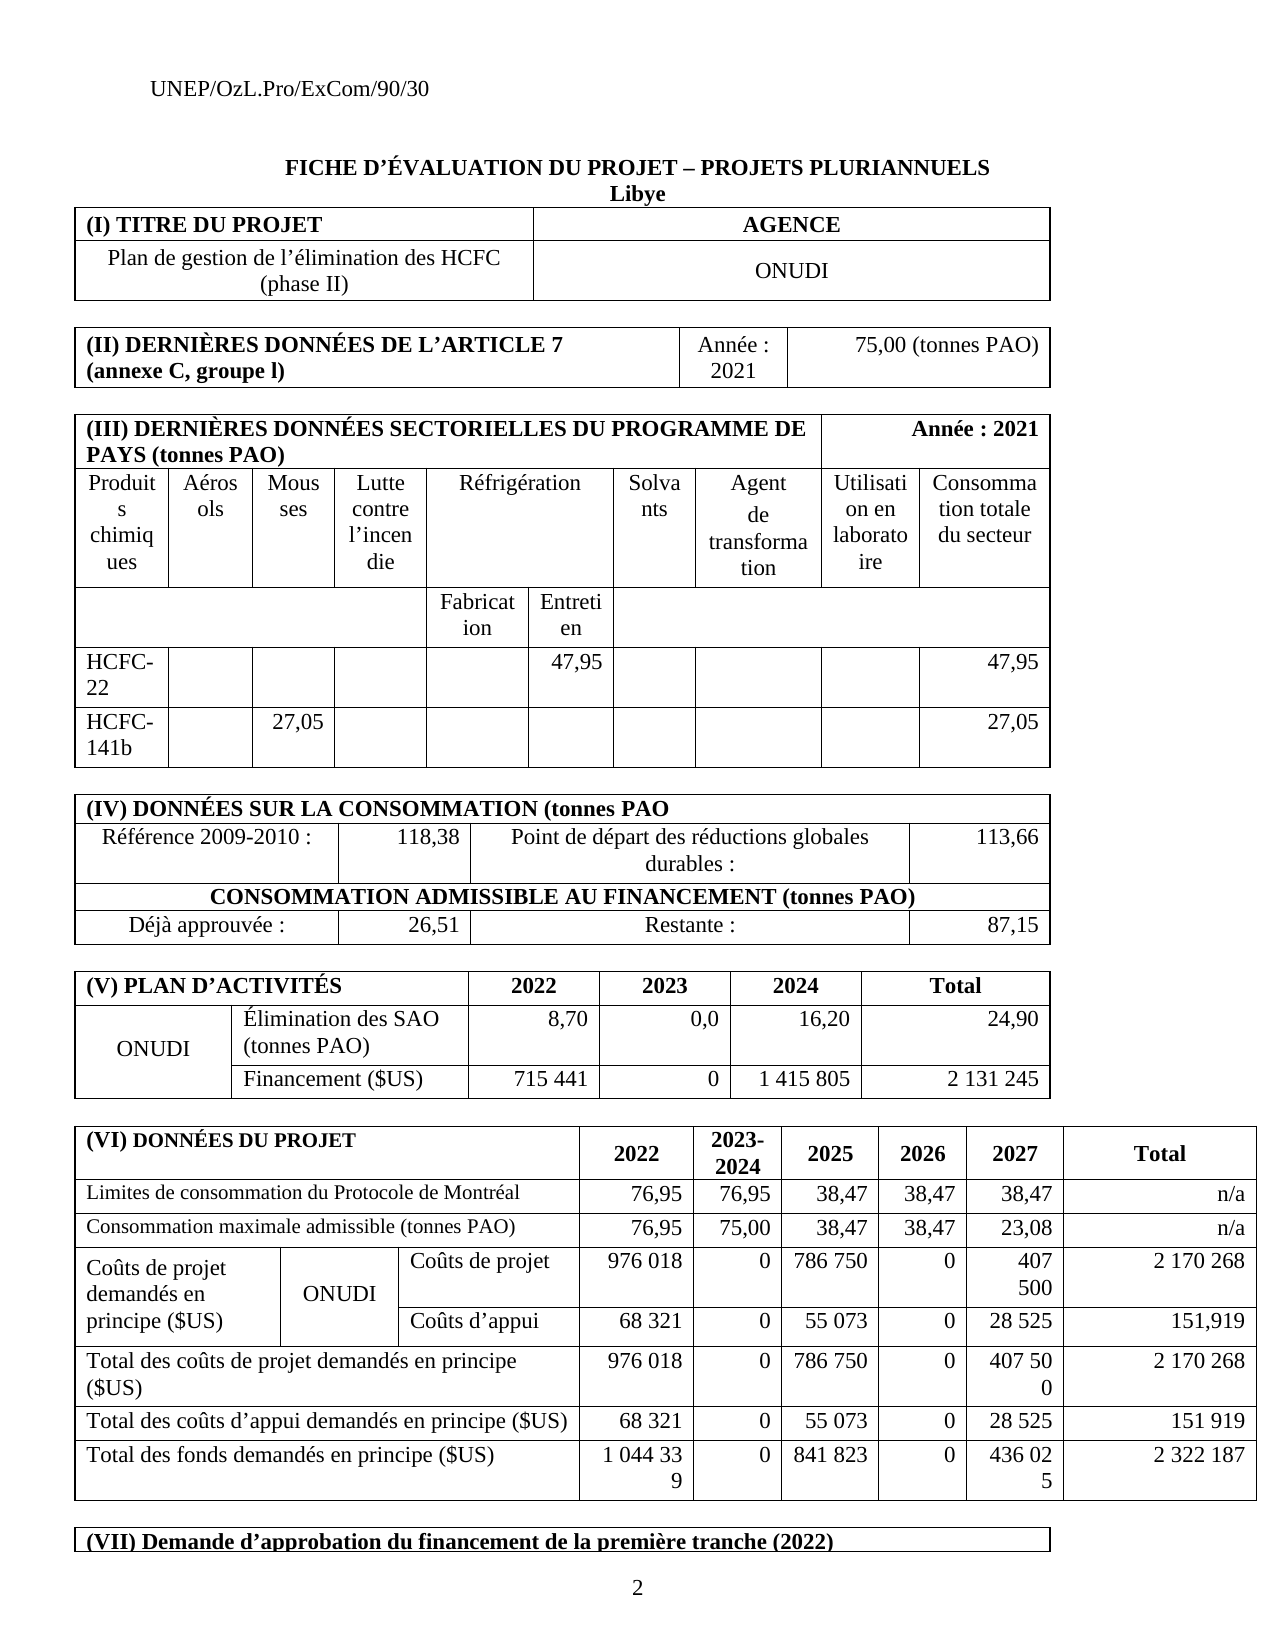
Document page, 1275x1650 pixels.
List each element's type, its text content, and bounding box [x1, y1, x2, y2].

table_cell 118,38 [339, 824, 470, 882]
table_cell [76, 588, 426, 647]
table_cell HCFC-141b [76, 708, 168, 767]
table_cell 76,95 [580, 1180, 693, 1213]
table_cell 151,919 [1064, 1308, 1256, 1346]
table_cell Réfrigération [427, 469, 613, 587]
table_cell 0 [694, 1407, 781, 1440]
table_cell 1 415 805 [731, 1066, 861, 1098]
table_cell 2 131 245 [862, 1066, 1049, 1098]
table_cell 38,47 [967, 1180, 1063, 1213]
table_cell 0 [694, 1347, 781, 1406]
table_cell 976 018 [580, 1248, 693, 1307]
table_cell 76,95 [580, 1214, 693, 1247]
table_cell ONUDI [281, 1248, 398, 1346]
table_cell Total des coûts de projet demandés en principe ($US) [76, 1347, 579, 1406]
table_cell 407 500 [967, 1248, 1063, 1307]
table_cell 38,47 [879, 1214, 966, 1247]
table_cell Coûts de projet [399, 1248, 579, 1307]
table_header Année : 2021 [680, 328, 787, 387]
table_cell 2 170 268 [1064, 1347, 1256, 1406]
table_header 2027 [967, 1127, 1063, 1179]
table_header (II) DERNIÈRES DONNÉES DE L’ARTICLE 7 (annexe C, groupe l) [76, 328, 679, 387]
table_cell 76,95 [694, 1180, 781, 1213]
table_cell 55 073 [782, 1407, 878, 1440]
table_header AGENCE [534, 208, 1049, 240]
table_cell n/a [1064, 1214, 1256, 1247]
table_header 2023-2024 [694, 1127, 781, 1179]
table_cell 47,95 [529, 648, 613, 707]
table_header 2024 [731, 972, 861, 1004]
table_header (III) DERNIÈRES DONNÉES SECTORIELLES DU PROGRAMME DE PAYS (tonnes PAO) [76, 415, 821, 468]
table_cell Plan de gestion de l’élimination des HCFC (phase II) [76, 241, 533, 299]
table_cell 786 750 [782, 1347, 878, 1406]
table_cell 0 [879, 1347, 966, 1406]
table_cell Mousses [253, 469, 334, 587]
table_cell 38,47 [782, 1180, 878, 1213]
table_cell Entretien [529, 588, 613, 647]
table_cell [529, 708, 613, 767]
table_header (VI) DONNÉES DU PROJET [76, 1127, 579, 1179]
text FICHE D’ÉVALUATION DU PROJET – PROJETS PLURIANNUELS [150, 154, 1125, 180]
table_cell 0 [694, 1441, 781, 1500]
table_cell [822, 708, 919, 767]
table_header (VII) Demande d’approbation du financement de la première tranche (2022) [76, 1528, 1049, 1551]
table_cell 16,20 [731, 1006, 861, 1064]
table_cell [253, 648, 334, 707]
table_cell 0,0 [600, 1006, 730, 1064]
table_header (V) PLAN D’ACTIVITÉS [76, 972, 468, 1004]
table_cell 407 500 [967, 1347, 1063, 1406]
table_cell 27,05 [920, 708, 1049, 767]
table_cell 436 025 [967, 1441, 1063, 1500]
table_cell [335, 708, 426, 767]
table_cell 28 525 [967, 1407, 1063, 1440]
table_cell Consommation maximale admissible (tonnes PAO) [76, 1214, 579, 1247]
table_cell Élimination des SAO (tonnes PAO) [232, 1006, 468, 1064]
table_cell 47,95 [920, 648, 1049, 707]
table_cell Agent de transformation [696, 469, 821, 587]
table_cell 87,15 [910, 911, 1049, 943]
table_header (IV) DONNÉES SUR LA CONSOMMATION (tonnes PAO [76, 795, 1049, 822]
table_cell 0 [879, 1441, 966, 1500]
table_cell [614, 588, 1049, 647]
text Libye [150, 180, 1125, 207]
table_cell 2 322 187 [1064, 1441, 1256, 1500]
table_cell 24,90 [862, 1006, 1049, 1064]
table_cell 0 [600, 1066, 730, 1098]
table_cell [427, 708, 528, 767]
table_cell 26,51 [339, 911, 470, 943]
table_cell 28 525 [967, 1308, 1063, 1346]
table_cell [614, 708, 695, 767]
table_cell 0 [694, 1248, 781, 1307]
table_cell Restante : [471, 911, 909, 943]
table_cell Solvants [614, 469, 695, 587]
table_cell ONUDI [76, 1006, 231, 1098]
table_cell [822, 648, 919, 707]
table_cell Aérosols [169, 469, 252, 587]
table_cell 151 919 [1064, 1407, 1256, 1440]
table_cell 0 [879, 1248, 966, 1307]
table_cell [335, 648, 426, 707]
table_cell 976 018 [580, 1347, 693, 1406]
table_header 75,00 (tonnes PAO) [788, 328, 1049, 387]
table_cell 841 823 [782, 1441, 878, 1500]
table_cell 68 321 [580, 1407, 693, 1440]
table_header 2023 [600, 972, 730, 1004]
table_cell Utilisation en laboratoire [822, 469, 919, 587]
table_cell Limites de consommation du Protocole de Montréal [76, 1180, 579, 1213]
table_cell 0 [879, 1308, 966, 1346]
table_cell [696, 648, 821, 707]
table_cell ONUDI [534, 241, 1049, 299]
table_cell 75,00 [694, 1214, 781, 1247]
table_cell 113,66 [910, 824, 1049, 882]
table_cell Déjà approuvée : [76, 911, 338, 943]
table_cell 0 [694, 1308, 781, 1346]
table_cell 8,70 [469, 1006, 599, 1064]
table_cell 38,47 [879, 1180, 966, 1213]
table_cell Financement ($US) [232, 1066, 468, 1098]
table_header Total [1064, 1127, 1256, 1179]
table_header Total [862, 972, 1049, 1004]
table_header 2025 [782, 1127, 878, 1179]
table_cell 1 044 339 [580, 1441, 693, 1500]
table_cell HCFC-22 [76, 648, 168, 707]
table_cell [169, 708, 252, 767]
table_header (I) TITRE DU PROJET [76, 208, 533, 240]
table_cell Produits chimiques [76, 469, 168, 587]
table_cell [614, 648, 695, 707]
table_cell Point de départ des réductions globales durables : [471, 824, 909, 882]
table_cell [696, 708, 821, 767]
table_cell n/a [1064, 1180, 1256, 1213]
table_cell Coûts d’appui [399, 1308, 579, 1346]
table_header 2022 [580, 1127, 693, 1179]
table_cell [427, 648, 528, 707]
table_cell 0 [879, 1407, 966, 1440]
table_header 2022 [469, 972, 599, 1004]
table_header 2026 [879, 1127, 966, 1179]
table_cell 786 750 [782, 1248, 878, 1307]
table_cell 68 321 [580, 1308, 693, 1346]
table_cell Référence 2009-2010 : [76, 824, 338, 882]
table_cell 55 073 [782, 1308, 878, 1346]
table_cell 715 441 [469, 1066, 599, 1098]
table_cell Lutte contre l’incendie [335, 469, 426, 587]
table_cell Fabrication [427, 588, 528, 647]
table_header Année : 2021 [822, 415, 1049, 468]
table_cell 27,05 [253, 708, 334, 767]
table_cell 38,47 [782, 1214, 878, 1247]
table_cell CONSOMMATION ADMISSIBLE AU FINANCEMENT (tonnes PAO) [76, 884, 1049, 910]
table_cell [169, 648, 252, 707]
table_cell Total des coûts d’appui demandés en principe ($US) [76, 1407, 579, 1440]
table_cell Total des fonds demandés en principe ($US) [76, 1441, 579, 1500]
table_cell Consommation totale du secteur [920, 469, 1049, 587]
table_cell 23,08 [967, 1214, 1063, 1247]
table_cell 2 170 268 [1064, 1248, 1256, 1307]
table_cell Coûts de projet demandés en principe ($US) [76, 1248, 280, 1346]
